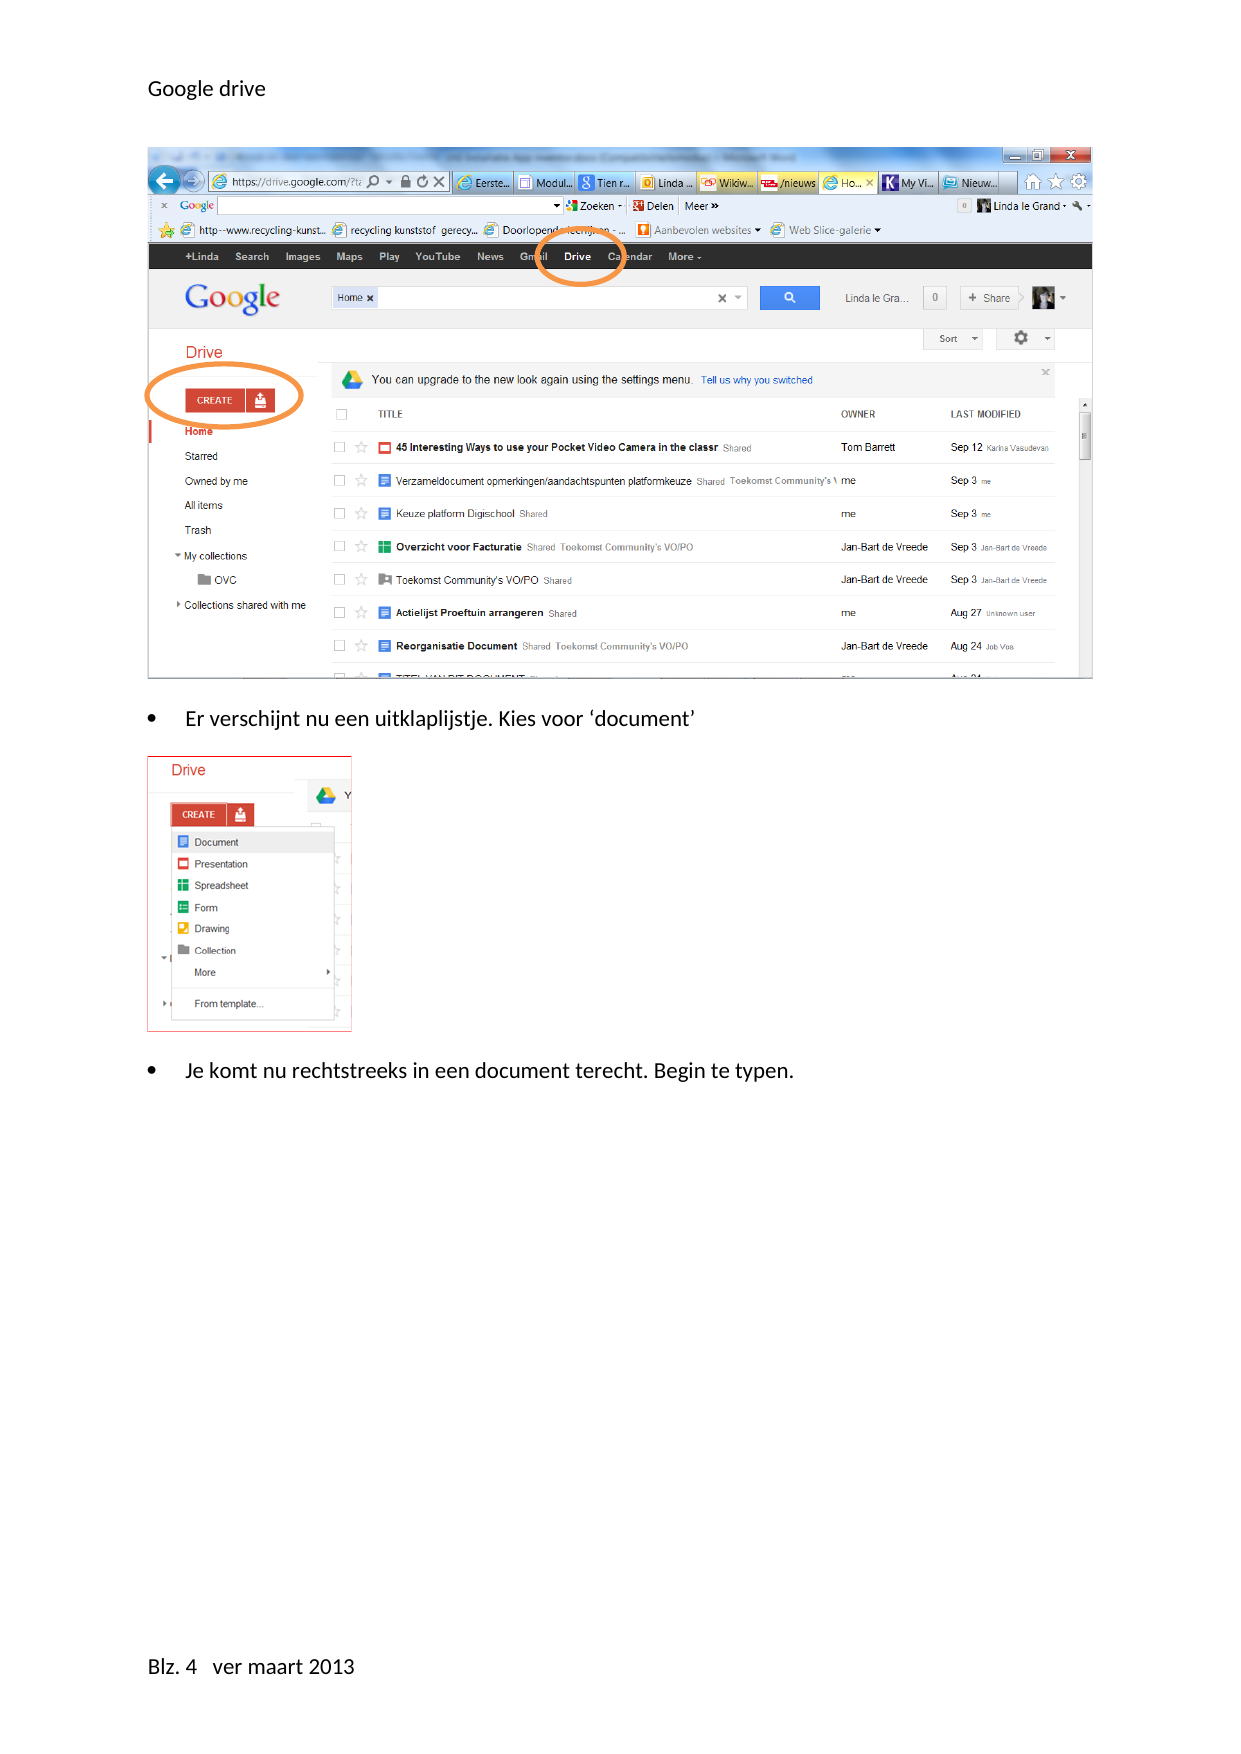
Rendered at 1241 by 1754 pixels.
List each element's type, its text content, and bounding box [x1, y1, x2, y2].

picture [147, 756, 352, 1032]
picture [147, 147, 1093, 679]
list Je komt nu rechtstreeks in een document terecht. Begin te typen. [148, 1057, 1093, 1085]
list Er verschijnt nu een uitklaplijstje. Kies voor ‘document’ [148, 704, 1093, 732]
picture [150, 367, 298, 424]
